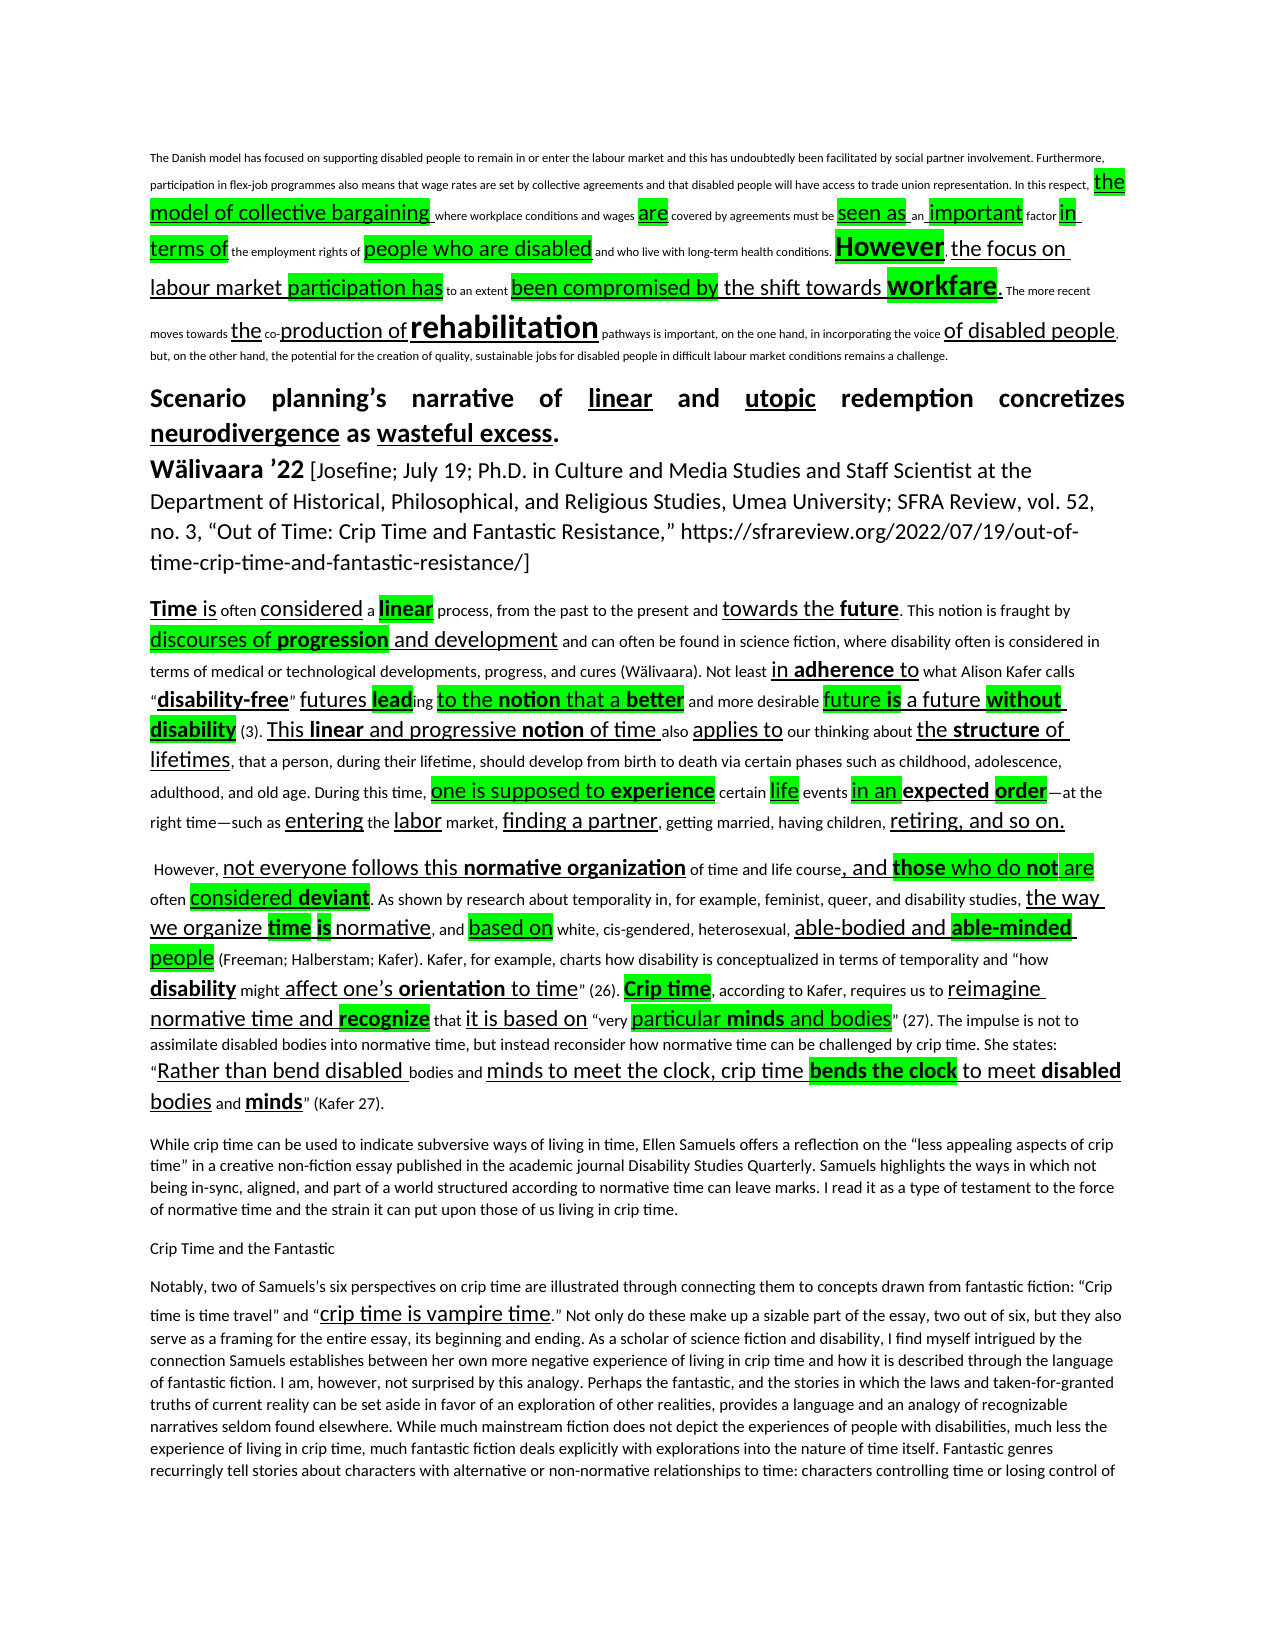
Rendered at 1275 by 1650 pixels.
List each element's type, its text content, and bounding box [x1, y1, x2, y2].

subtitle Scenario planning’s narrative of linear and utopic redemption concretizes neurodivergence as wasteful excess. [150, 381, 1125, 449]
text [150, 1276, 1125, 1480]
text However, not everyone follows this normative organization of time and life course, and those who do not are often considered deviant. As shown by research about temporality in, for example, feminist, queer, and disability studies, the way we organize time is normative, and based on white, cis-gendered, heterosexual, able-bodied and able-minded people (Freeman; Halberstam; Kafer). Kafer, for example, charts how disability is conceptualized in terms of temporality and “how disability might affect one’s orientation to time” (26). Crip time, according to Kafer, requires us to reimagine normative time and recognize that it is based on “very particular minds and bodies” (27). The impulse is not to assimilate disabled bodies into normative time, but instead reconsider how normative time can be challenged by crip time. She states: “Rather than bend disabled bodies and minds to meet the clock, crip time bends the clock to meet disabled bodies and minds” (Kafer 27). [150, 853, 1125, 1115]
text Time is often considered a linear process, from the past to the present and towards the future. This notion is fraught by discourses of progression and development and can often be found in science fiction, where disability often is considered in terms of medical or technological developments, progress, and cures (Wälivaara). Not least in adherence to what Alison Kafer calls “disability-free” futures leading to the notion that a better and more desirable future is a future without disability (3). This linear and progressive notion of time also applies to our thinking about the structure of lifetimes, that a person, during their lifetime, should develop from birth to death via certain phases such as childhood, adolescence, adulthood, and old age. During this time, one is supposed to experience certain life events in an expected order—at the right time—such as entering the labor market, finding a partner, getting married, having children, retiring, and so on. [150, 594, 1125, 834]
text Crip Time and the Fantastic [150, 1238, 1125, 1258]
text While crip time can be used to indicate subversive ways of living in time, Ellen Samuels offers a reflection on the “less appealing aspects of crip time” in a creative non-fiction essay published in the academic journal Disability Studies Quarterly. Samuels highlights the ways in which not being in-sync, aligned, and part of a world structured according to normative time can leave marks. I read it as a type of testament to the force of normative time and the strain it can put upon those of us living in crip time. [150, 1134, 1125, 1220]
text The Danish model has focused on supporting disabled people to remain in or enter the labour market and this has undoubtedly been facilitated by social partner involvement. Furthermore, participation in flex-job programmes also means that wage rates are set by collective agreements and that disabled people will have access to trade union representation. In this respect, the model of collective bargaining where workplace conditions and wages are covered by agreements must be seen as an important factor in terms of the employment rights of people who are disabled and who live with long-term health conditions. However, the focus on labour market participation has to an extent been compromised by the shift towards workfare. The more recent moves towards the co-production of rehabilitation pathways is important, on the one hand, in incorporating the voice of disabled people, but, on the other hand, the potential for the creation of quality, sustainable jobs for disabled people in difficult labour market conditions remains a challenge. [150, 150, 1125, 363]
text Wälivaara ’22 [Josefine; July 19; Ph.D. in Culture and Media Studies and Staff Scientist at the Department of Historical, Philosophical, and Religious Studies, Umea University; SFRA Review, vol. 52, no. 3, “Out of Time: Crip Time and Fantastic Resistance,” https://sfrareview.org/2022/07/19/out-of-time-crip-time-and-fantastic-resistance/] [150, 452, 1125, 576]
